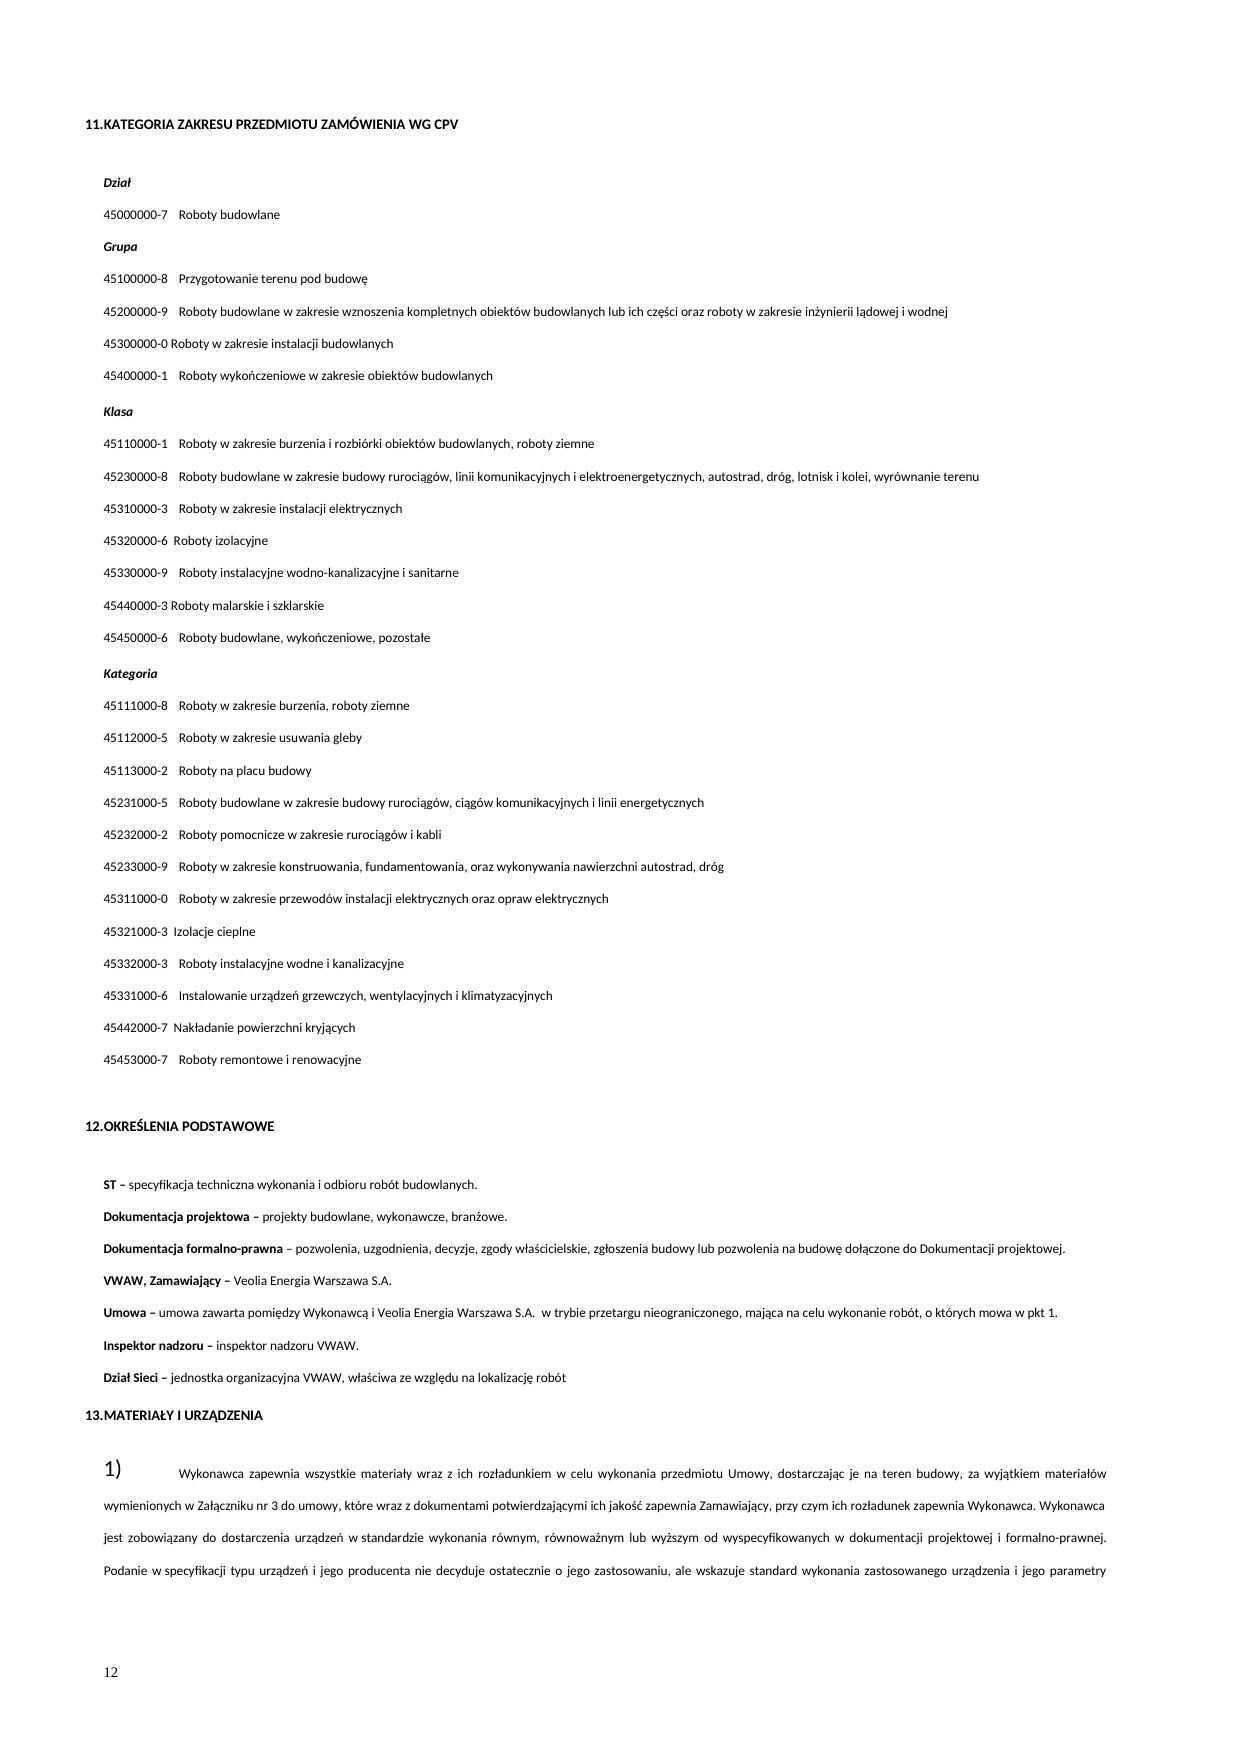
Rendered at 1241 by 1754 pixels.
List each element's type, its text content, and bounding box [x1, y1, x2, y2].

text 45113000-2 Roboty na placu budowy [103, 750, 1107, 778]
text 45310000-3 Roboty w zakresie instalacji elektrycznych [103, 488, 1107, 517]
text 45320000-6 Roboty izolacyjne [103, 521, 1107, 549]
text 45300000-0 Roboty w zakresie instalacji budowlanych [103, 323, 1107, 351]
text Grupa [103, 227, 1107, 255]
text 45321000-3 Izolacje cieplne [103, 911, 1107, 939]
text 45331000-6 Instalowanie urządzeń grzewczych, wentylacyjnych i klimatyzacyjnych [103, 976, 1107, 1003]
list KATEGORIA ZAKRESU PRZEDMIOTU ZAMÓWIENIA WG CPV [103, 102, 1107, 133]
text 45453000-7 Roboty remontowe i renowacyjne [103, 1040, 1107, 1068]
text 45332000-3 Roboty instalacyjne wodne i kanalizacyjne [103, 943, 1107, 971]
text 45200000-9 Roboty budowlane w zakresie wznoszenia kompletnych obiektów budowlanych lub ich części oraz roboty w zakresie inżynierii lądowej i wodnej [103, 291, 1107, 319]
text 45400000-1 Roboty wykończeniowe w zakresie obiektów budowlanych [103, 356, 1107, 384]
text Klasa [103, 392, 1107, 420]
text Dokumentacja projektowa – projekty budowlane, wykonawcze, branżowe. [103, 1196, 1107, 1224]
text 45232000-2 Roboty pomocnicze w zakresie rurociągów i kabli [103, 814, 1107, 843]
text Inspektor nadzoru – inspektor nadzoru VWAW. [103, 1325, 1107, 1353]
text 45112000-5 Roboty w zakresie usuwania gleby [103, 718, 1107, 746]
text Kategoria [103, 654, 1107, 682]
text 45442000-7 Nakładanie powierzchni kryjących [103, 1008, 1107, 1036]
text 45450000-6 Roboty budowlane, wykończeniowe, pozostałe [103, 617, 1107, 645]
text 45330000-9 Roboty instalacyjne wodno-kanalizacyjne i sanitarne [103, 553, 1107, 581]
text Umowa – umowa zawarta pomiędzy Wykonawcą i Veolia Energia Warszawa S.A. w trybie przetargu nieograniczonego, mająca na celu wykonanie robót, o których mowa w pkt 1. [103, 1293, 1107, 1321]
text 45000000-7 Roboty budowlane [103, 195, 1107, 223]
text 45110000-1 Roboty w zakresie burzenia i rozbiórki obiektów budowlanych, roboty ziemne [103, 424, 1107, 452]
list MATERIAŁY I URZĄDZENIA [103, 1394, 1107, 1424]
text Dział [103, 162, 1107, 191]
text 45230000-8 Roboty budowlane w zakresie budowy rurociągów, linii komunikacyjnych i elektroenergetycznych, autostrad, dróg, lotnisk i kolei, wyrównanie terenu [103, 456, 1107, 484]
text Dział Sieci – jednostka organizacyjna VWAW, właściwa ze względu na lokalizację robót [103, 1357, 1107, 1385]
text 45111000-8 Roboty w zakresie burzenia, roboty ziemne [103, 686, 1107, 714]
text 45233000-9 Roboty w zakresie konstruowania, fundamentowania, oraz wykonywania nawierzchni autostrad, dróg [103, 847, 1107, 875]
text 45231000-5 Roboty budowlane w zakresie budowy rurociągów, ciągów komunikacyjnych i linii energetycznych [103, 782, 1107, 810]
text VWAW, Zamawiający – Veolia Energia Warszawa S.A. [103, 1261, 1107, 1289]
text Dokumentacja formalno-prawna – pozwolenia, uzgodnienia, decyzje, zgody właścicielskie, zgłoszenia budowy lub pozwolenia na budowę dołączone do Dokumentacji projektowej. [103, 1229, 1107, 1257]
text 45100000-8 Przygotowanie terenu pod budowę [103, 259, 1107, 287]
text ST – specyfikacja techniczna wykonania i odbioru robót budowlanych. [103, 1164, 1107, 1192]
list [103, 1454, 1107, 1578]
list OKREŚLENIA PODSTAWOWE [103, 1104, 1107, 1135]
text 45440000-3 Roboty malarskie i szklarskie [103, 585, 1107, 613]
text 45311000-0 Roboty w zakresie przewodów instalacji elektrycznych oraz opraw elektrycznych [103, 879, 1107, 907]
